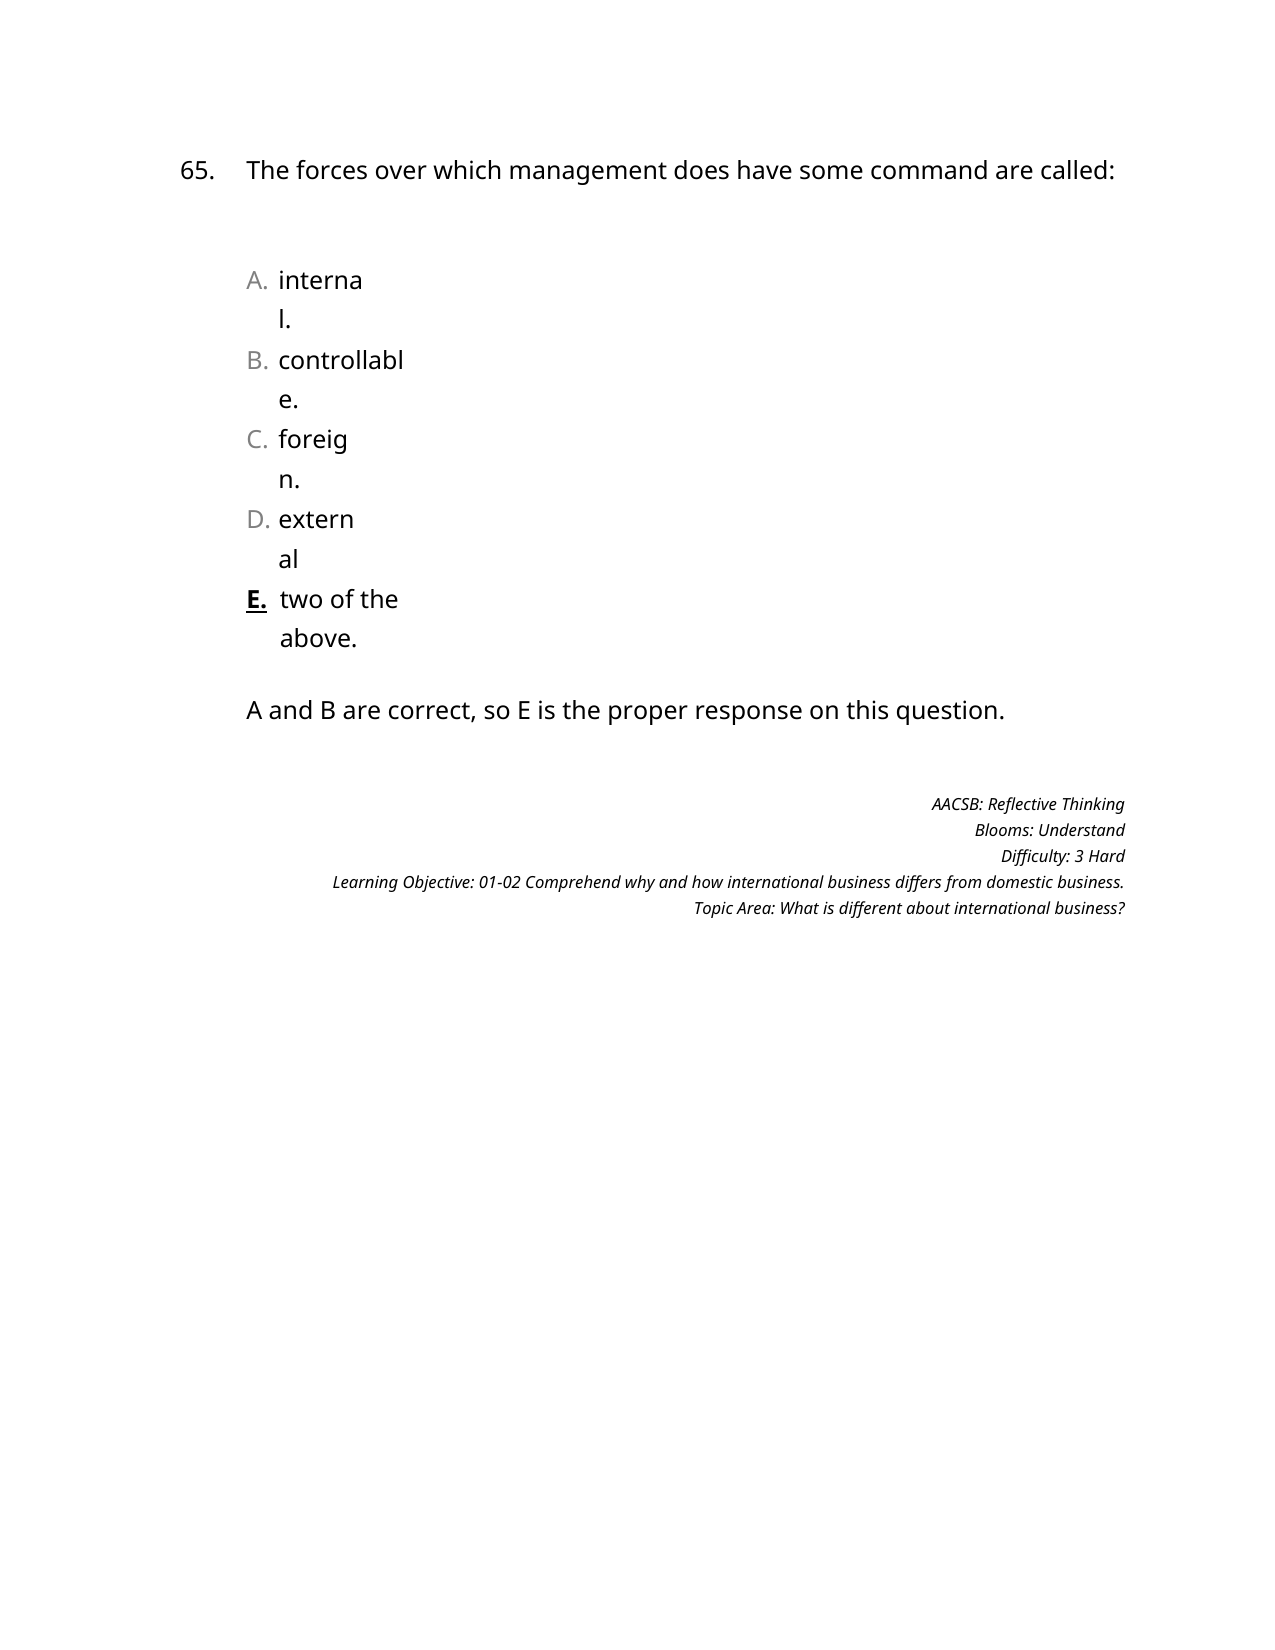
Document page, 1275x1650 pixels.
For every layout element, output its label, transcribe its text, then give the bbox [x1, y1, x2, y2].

table_header AACSB: Reflective Thinking Blooms: Understand Difficulty: 3 Hard Learning Objective: 01-02 Comprehend why and how international business differs from domestic business. Topic Area: What is different about international business? [180, 793, 1125, 956]
table_header 65. [180, 153, 246, 763]
table_header The forces over which management does have some command are called: A and B are correct, so E is the proper response on this question. [246, 153, 1125, 763]
